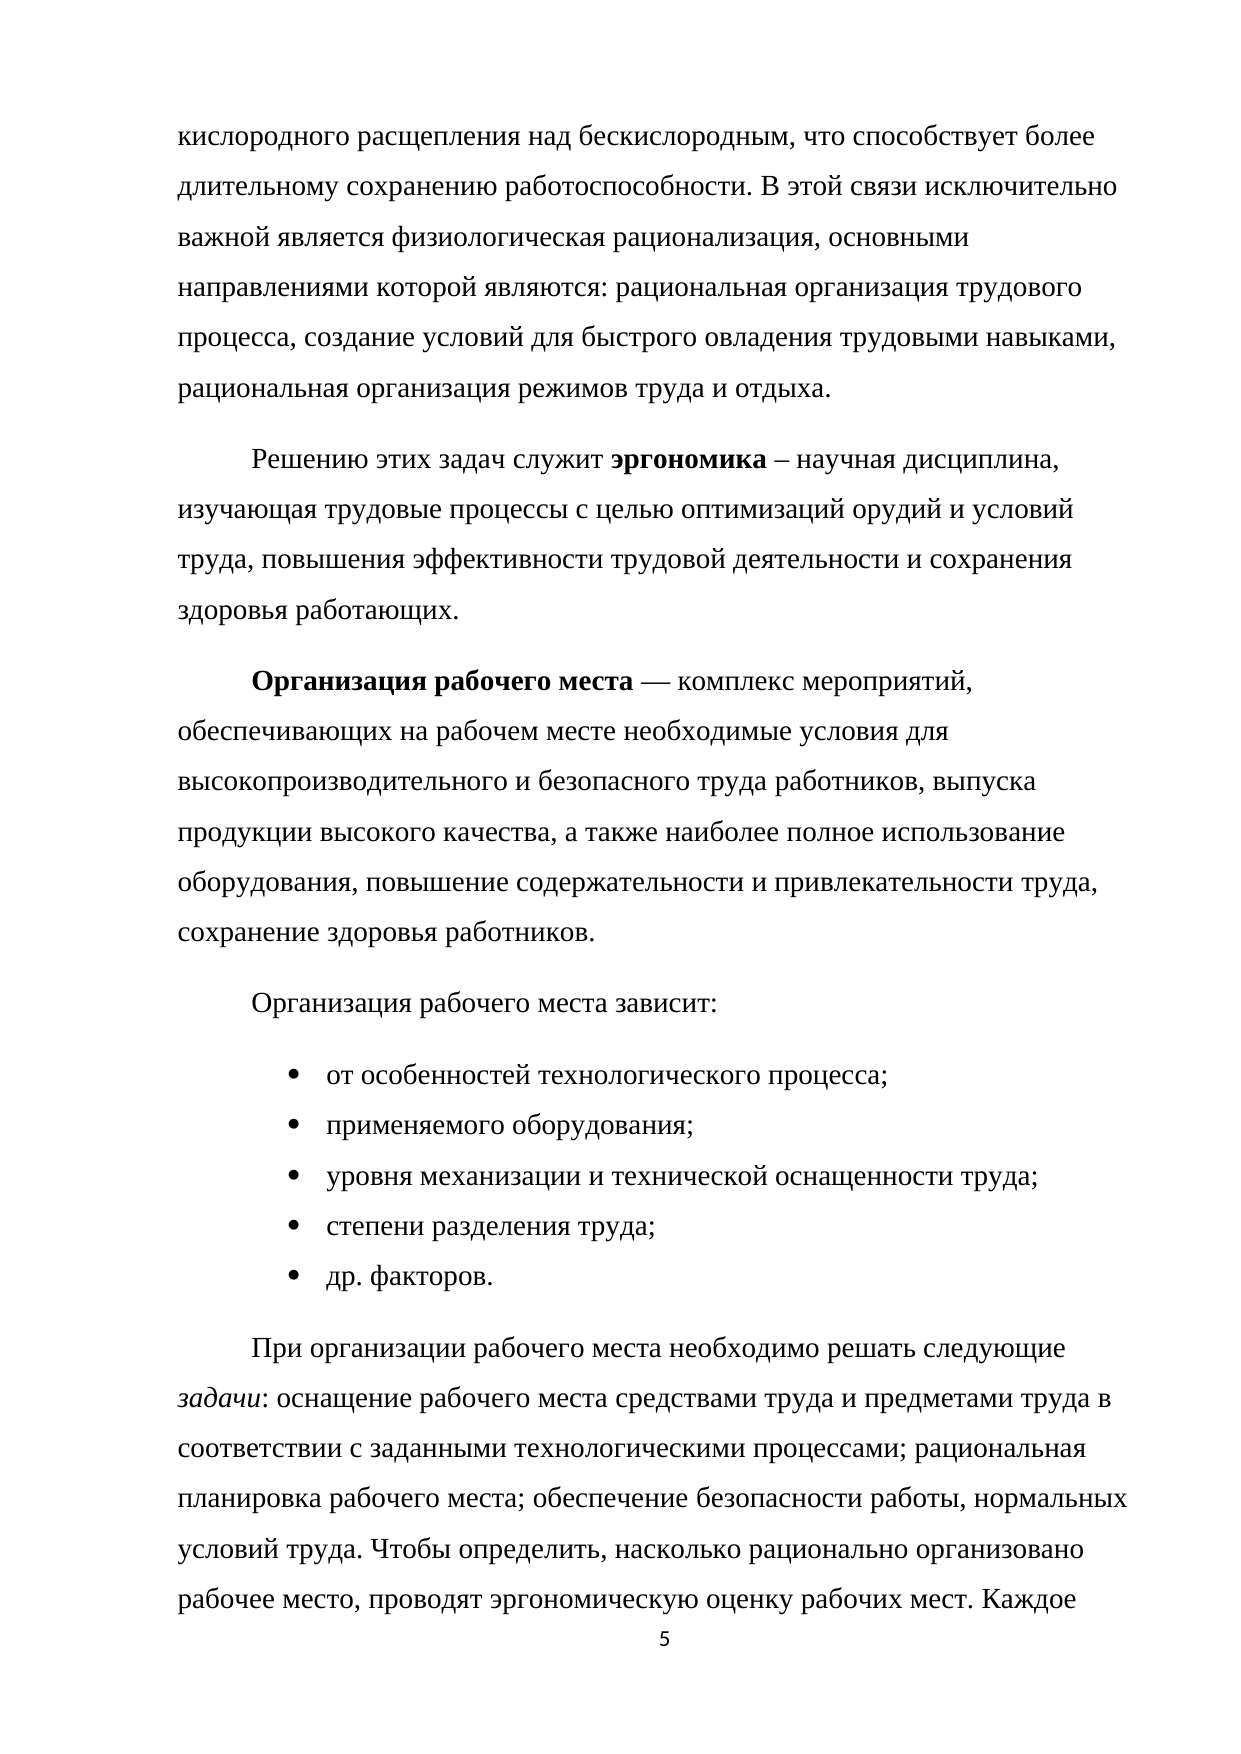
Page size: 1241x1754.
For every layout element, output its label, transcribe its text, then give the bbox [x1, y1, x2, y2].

list степени разделения труда; [288, 1208, 1152, 1242]
text Организация рабочего места зависит: [177, 986, 1152, 1019]
list др. факторов. [288, 1258, 1152, 1292]
text Организация рабочего места — комплекс мероприятий, обеспечивающих на рабочем месте необходимые условия для высокопроизводительного и безопасного труда работников, выпуска продукции высокого качества, а также наиболее полное использование оборудования, повышение содержательности и привлекательности труда, сохранение здоровья работников. [177, 663, 1152, 948]
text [177, 118, 1152, 403]
list применяемого оборудования; [288, 1107, 1152, 1141]
list от особенностей технологического процесса; [288, 1057, 1152, 1090]
list уровня механизации и технической оснащенности труда; [288, 1158, 1152, 1191]
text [177, 1330, 1152, 1615]
text Решению этих задач служит эргономика – научная дисциплина, изучающая трудовые процессы с целью оптимизаций орудий и условий труда, повышения эффективности трудовой деятельности и сохранения здоровья работающих. [177, 441, 1152, 625]
